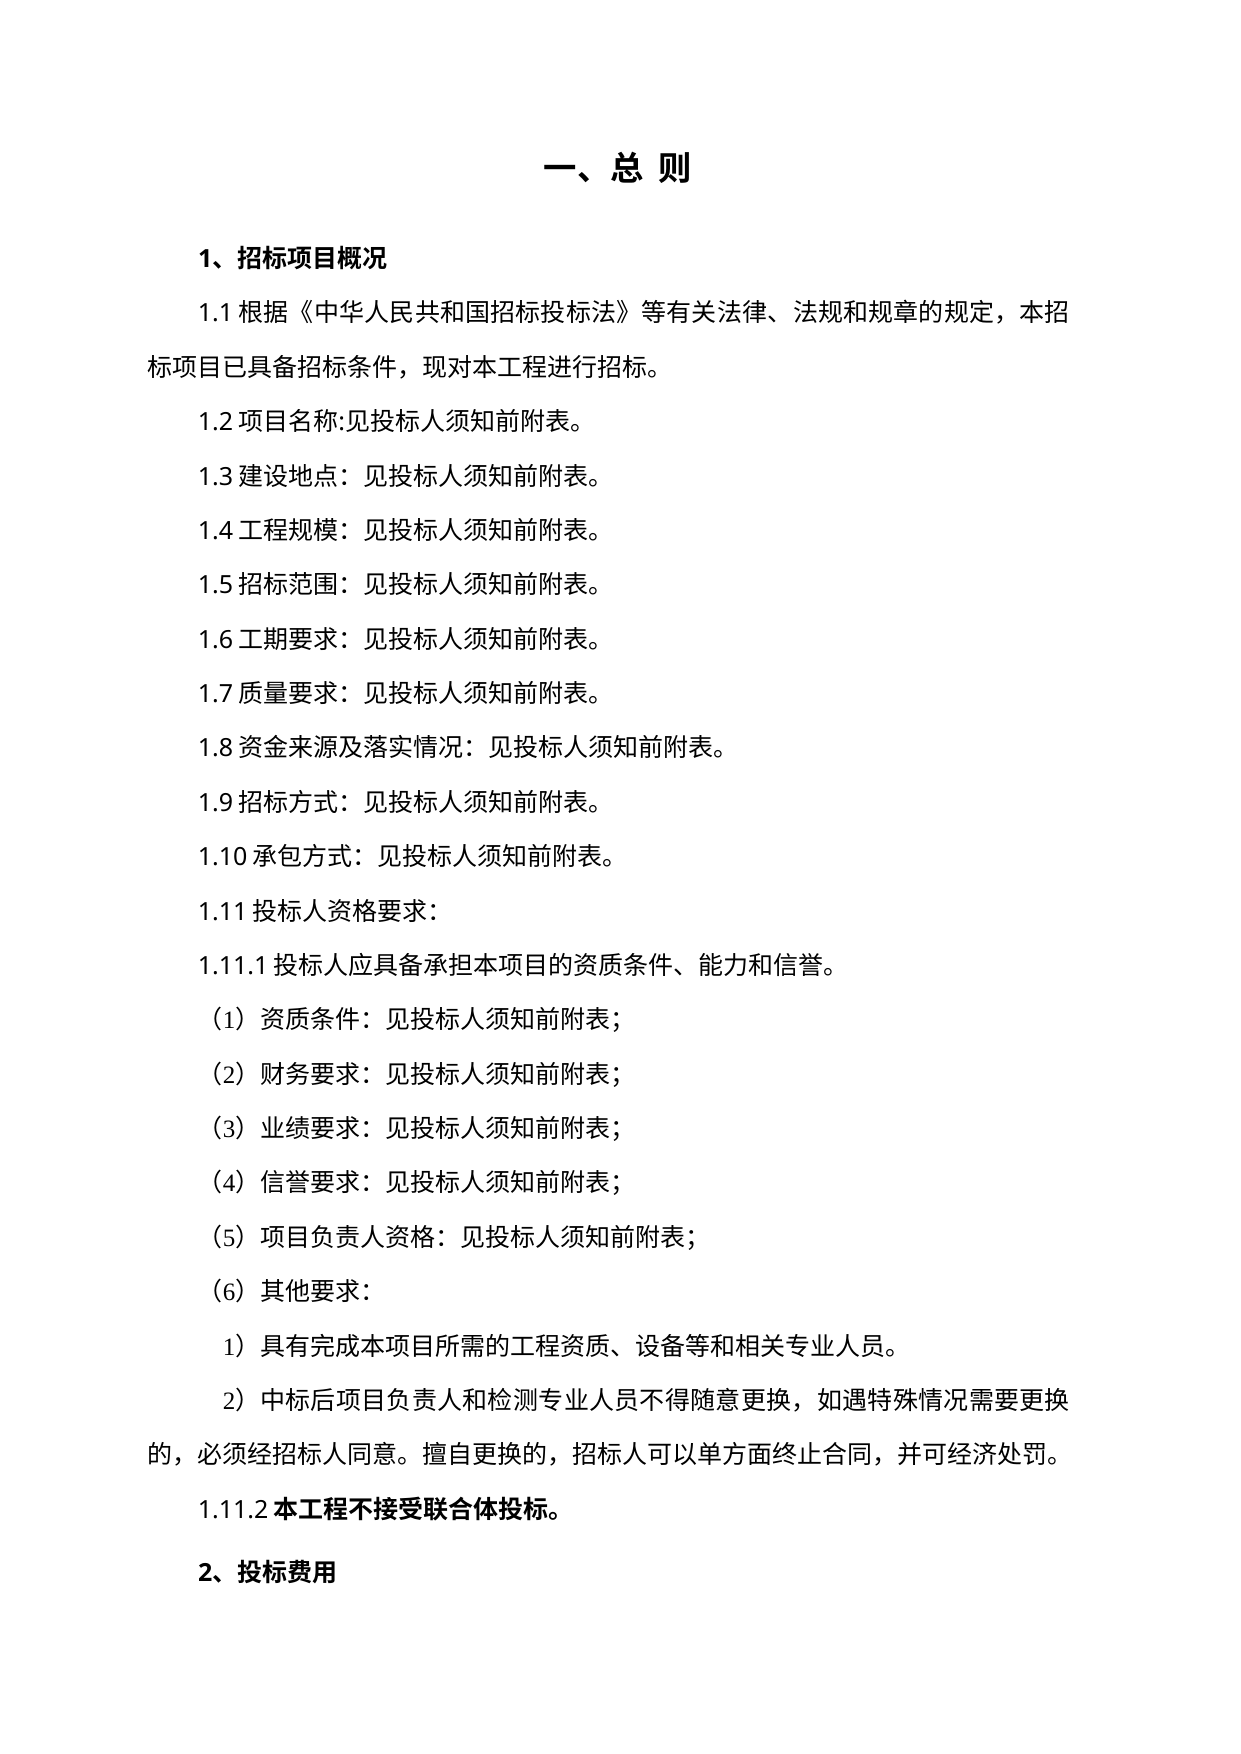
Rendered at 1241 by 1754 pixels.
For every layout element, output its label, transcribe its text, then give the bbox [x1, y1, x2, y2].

list 其他要求： [148, 1272, 1071, 1308]
text 1.4工程规模：见投标人须知前附表。 [148, 510, 1071, 547]
text 1.11.1投标人应具备承担本项目的资质条件、能力和信誉。 [148, 945, 1071, 982]
list 资质条件：见投标人须知前附表； [148, 1000, 1071, 1036]
text 1.2项目名称:见投标人须知前附表。 [148, 402, 1071, 438]
text 1.11.2本工程不接受联合体投标。 [148, 1489, 1071, 1525]
text 1.8资金来源及落实情况：见投标人须知前附表。 [148, 728, 1071, 764]
text 1.10承包方式：见投标人须知前附表。 [148, 837, 1071, 873]
text 一、总 则 [148, 150, 1071, 187]
text 1.3建设地点：见投标人须知前附表。 [148, 456, 1071, 492]
list 信誉要求：见投标人须知前附表； [148, 1163, 1071, 1199]
list 财务要求：见投标人须知前附表； [148, 1054, 1071, 1090]
list 具有完成本项目所需的工程资质、设备等和相关专业人员。 [148, 1326, 1071, 1362]
text 1、招标项目概况 [148, 238, 1071, 275]
text 1.6工期要求：见投标人须知前附表。 [148, 619, 1071, 655]
list 项目负责人资格：见投标人须知前附表； [148, 1217, 1071, 1253]
text 1.11投标人资格要求： [148, 891, 1071, 927]
text 1.9招标方式：见投标人须知前附表。 [148, 782, 1071, 818]
text 1.5招标范围：见投标人须知前附表。 [148, 565, 1071, 601]
text 1.1根据《中华人民共和国招标投标法》等有关法律、法规和规章的规定，本招标项目已具备招标条件，现对本工程进行招标。 [148, 293, 1071, 383]
text 2、投标费用 [148, 1543, 1071, 1591]
list 中标后项目负责人和检测专业人员不得随意更换，如遇特殊情况需要更换的，必须经招标人同意。擅自更换的，招标人可以单方面终止合同，并可经济处罚。 [148, 1380, 1071, 1471]
list 业绩要求：见投标人须知前附表； [148, 1108, 1071, 1145]
text 1.7质量要求：见投标人须知前附表。 [148, 673, 1071, 710]
